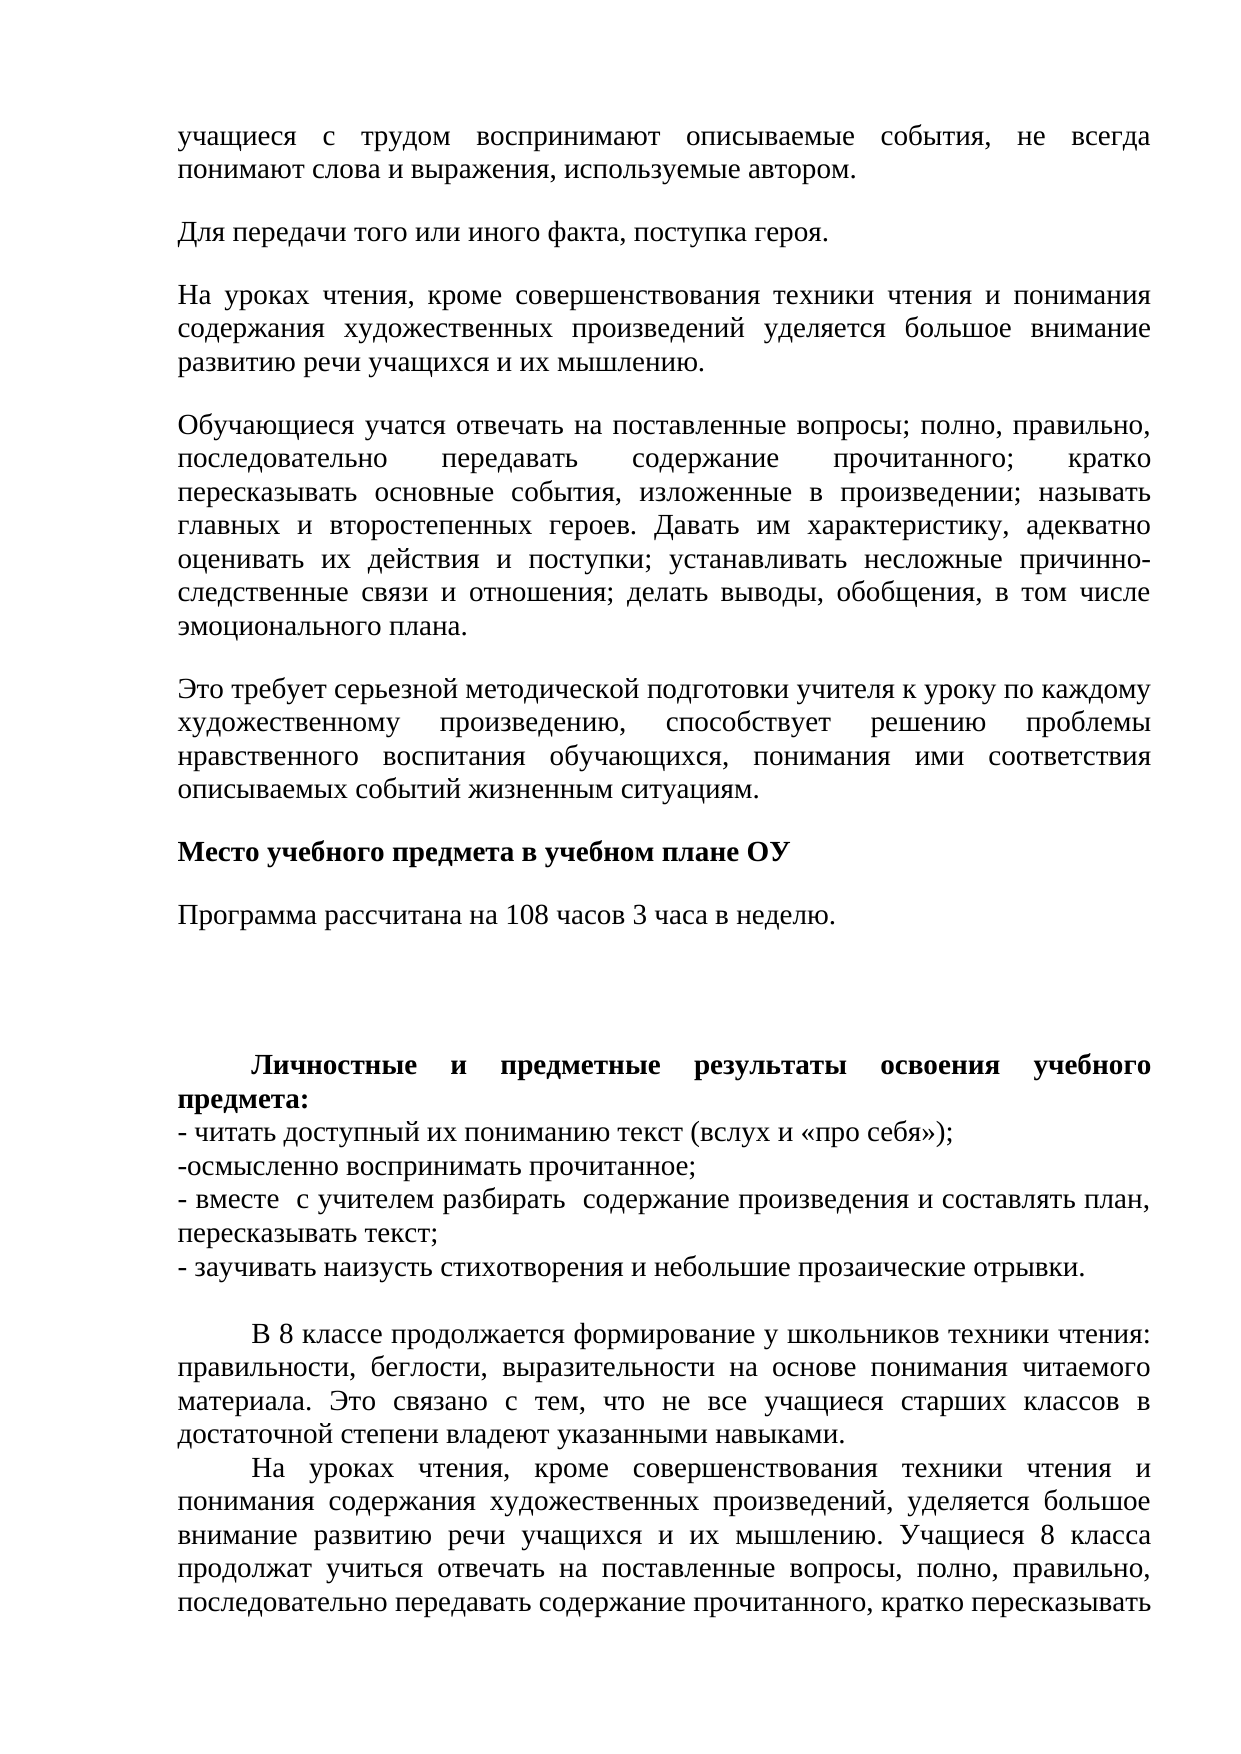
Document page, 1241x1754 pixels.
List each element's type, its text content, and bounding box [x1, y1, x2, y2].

text -осмысленно воспринимать прочитанное; [177, 1148, 1152, 1182]
text В 8 классе продолжается формирование у школьников техники чтения: правильности, беглости, выразительности на основе понимания читаемого материала. Это связано с тем, что не все учащиеся старших классов в достаточной степени владеют указанными навыками. [177, 1316, 1152, 1450]
text На уроках чтения, кроме совершенствования техники чтения и понимания содержания художественных произведений уделяется большое внимание развитию речи учащихся и их мышлению. [177, 277, 1152, 378]
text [177, 118, 1152, 185]
text Программа рассчитана на 108 часов 3 часа в неделю. [177, 897, 1152, 930]
text - вместе с учителем разбирать содержание произведения и составлять план, пересказывать текст; [177, 1182, 1152, 1249]
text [177, 1450, 1152, 1618]
text Личностные и предметные результаты освоения учебного предмета: [177, 1047, 1152, 1114]
text Обучающиеся учатся отвечать на поставленные вопросы; полно, правильно, последовательно передавать содержание прочитанного; кратко пересказывать основные события, изложенные в произведении; называть главных и второстепенных героев. Давать им характеристику, адекватно оценивать их действия и поступки; устанавливать несложные причинно-следственные связи и отношения; делать выводы, обобщения, в том числе эмоционального плана. [177, 407, 1152, 642]
text Место учебного предмета в учебном плане ОУ [177, 834, 1152, 868]
text Это требует серьезной методической подготовки учителя к уроку по каждому художественному произведению, способствует решению проблемы нравственного воспитания обучающихся, понимания ими соответствия описываемых событий жизненным ситуациям. [177, 671, 1152, 805]
text - читать доступный их пониманию текст (вслух и «про себя»); [177, 1114, 1152, 1148]
text - заучивать наизусть стихотворения и небольшие прозаические отрывки. [177, 1249, 1152, 1282]
text Для передачи того или иного факта, поступка героя. [177, 214, 1152, 248]
